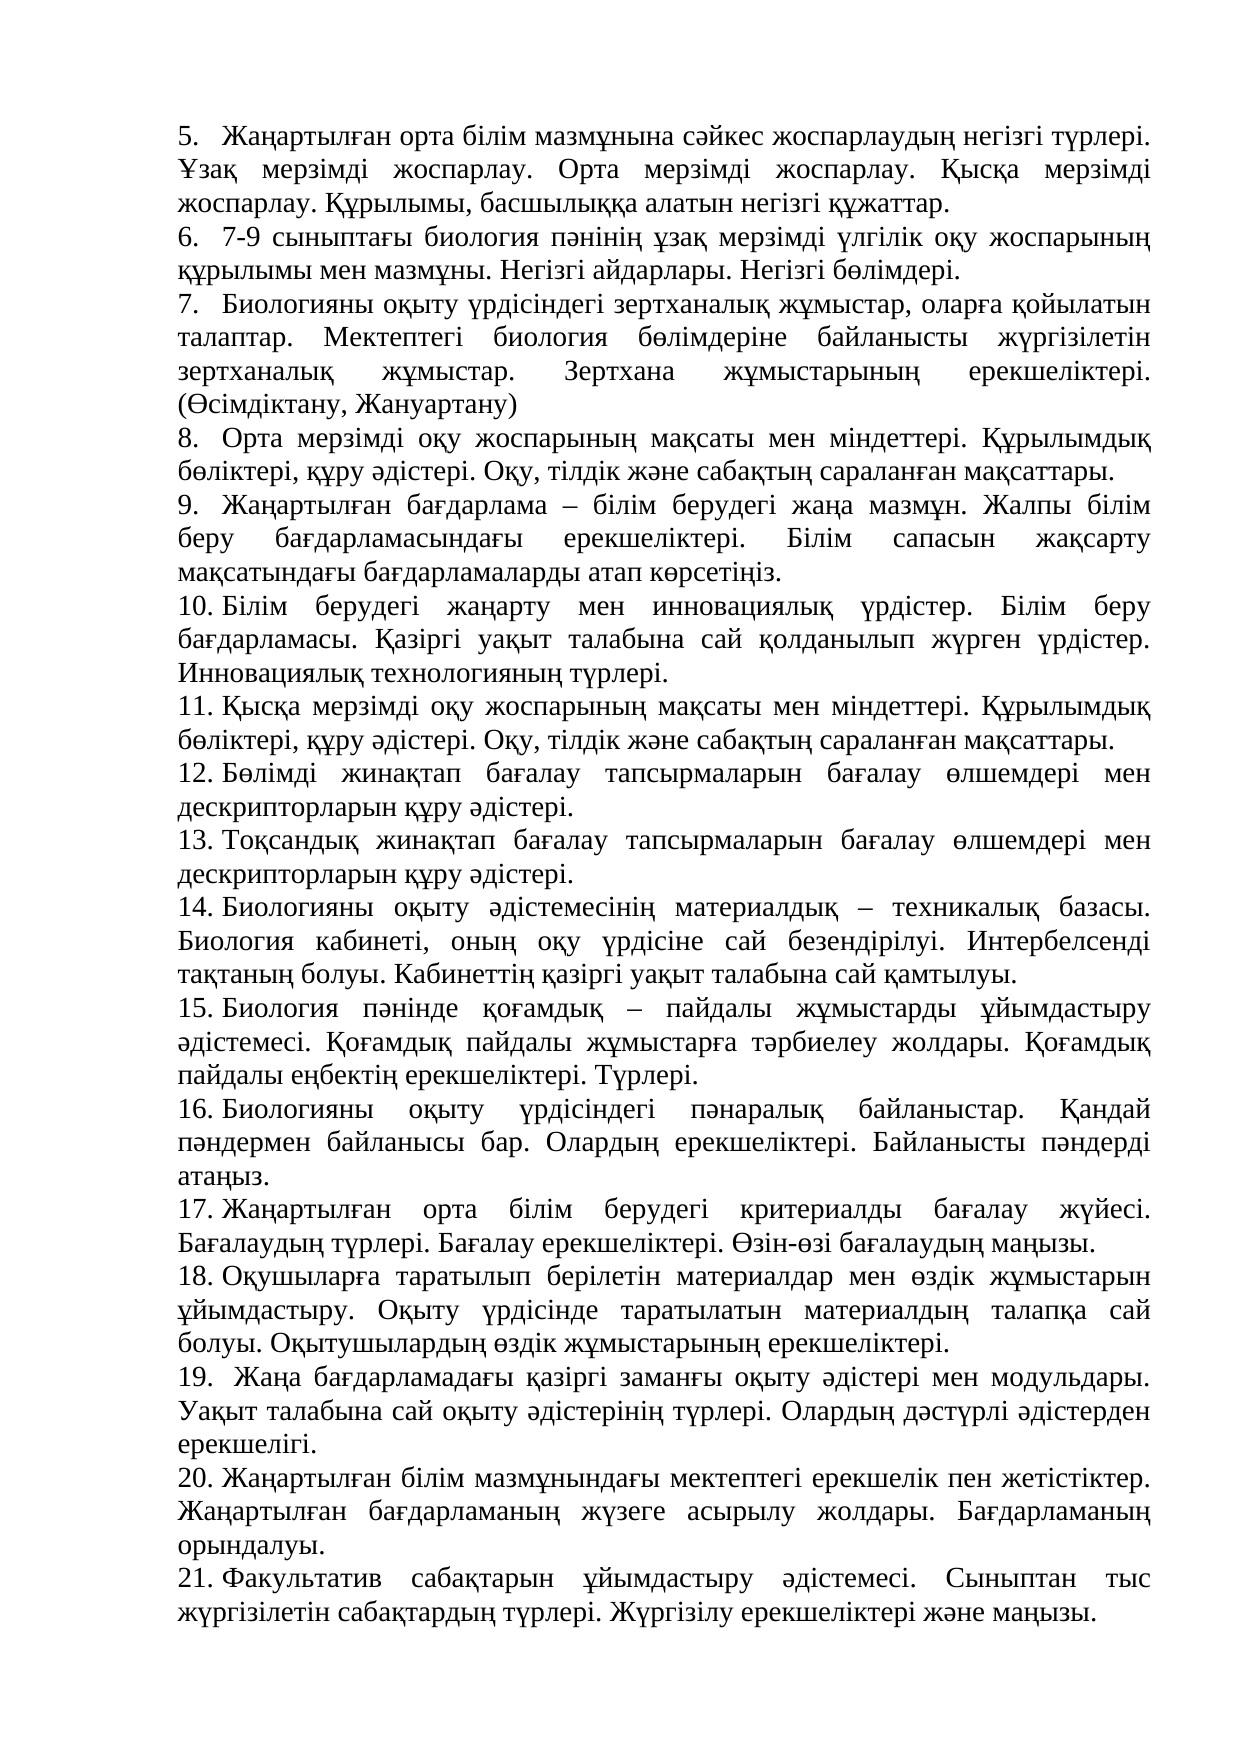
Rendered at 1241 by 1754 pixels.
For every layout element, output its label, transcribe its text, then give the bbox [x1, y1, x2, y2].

list Биологияны оқыту үрдісіндегі зертханалық жұмыстар, оларға қойылатын талаптар. Мектептегі биология бөлімдеріне байланысты жүргізілетін зертханалық жұмыстар. Зертхана жұмыстарының ерекшеліктері.(Өсімдіктану, Жануартану) [177, 286, 1152, 420]
list Орта мерзімді оқу жоспарының мақсаты мен міндеттері. Құрылымдық бөліктері, құру әдістері. Оқу, тілдік және сабақтың сараланған мақсаттары. [177, 420, 1152, 487]
list Факультатив сабақтарын ұйымдастыру әдістемесі. Сыныптан тыс жүргізілетін сабақтардың түрлері. Жүргізілу ерекшеліктері және маңызы. [177, 1560, 1152, 1627]
list Биологияны оқыту үрдісіндегі пәнаралық байланыстар. Қандай пәндермен байланысы бар. Олардың ерекшеліктері. Байланысты пәндерді атаңыз. [177, 1091, 1152, 1191]
list Бөлімді жинақтап бағалау тапсырмаларын бағалау өлшемдері мен дескрипторларын құру әдістері. [177, 755, 1152, 822]
list Оқушыларға таратылып берілетін материалдар мен өздік жұмыстарын ұйымдастыру. Оқыту үрдісінде таратылатын материалдың талапқа сай болуы. Оқытушылардың өздік жұмыстарының ерекшеліктері. [177, 1258, 1152, 1359]
list Жаңартылған бағдарлама – білім берудегі жаңа мазмұн. Жалпы білім беру бағдарламасындағы ерекшеліктері. Білім сапасын жақсарту мақсатындағы бағдарламаларды атап көрсетіңіз. [177, 487, 1152, 588]
list Жаңартылған орта білім мазмұнына сәйкес жоспарлаудың негізгі түрлері. Ұзақ мерзімді жоспарлау. Орта мерзімді жоспарлау. Қысқа мерзімді жоспарлау. Құрылымы, басшылыққа алатын негізгі құжаттар. [177, 118, 1152, 219]
list 7-9 сыныптағы биология пәнінің ұзақ мерзімді үлгілік оқу жоспарының құрылымы мен мазмұны. Негізгі айдарлары. Негізгі бөлімдері. [177, 219, 1152, 286]
list Жаңартылған орта білім берудегі критериалды бағалау жүйесі. Бағалаудың түрлері. Бағалау ерекшеліктері. Өзін-өзі бағалаудың маңызы. [177, 1191, 1152, 1258]
list Қысқа мерзімді оқу жоспарының мақсаты мен міндеттері. Құрылымдық бөліктері, құру әдістері. Оқу, тілдік және сабақтың сараланған мақсаттары. [177, 688, 1152, 755]
list Тоқсандық жинақтап бағалау тапсырмаларын бағалау өлшемдері мен дескрипторларын құру әдістері. [177, 822, 1152, 889]
list Білім берудегі жаңарту мен инновациялық үрдістер. Білім беру бағдарламасы. Қазіргі уақыт талабына сай қолданылып жүрген үрдістер. Инновациялық технологияның түрлері. [177, 588, 1152, 688]
list Жаңартылған білім мазмұнындағы мектептегі ерекшелік пен жетістіктер. Жаңартылған бағдарламаның жүзеге асырылу жолдары. Бағдарламаның орындалуы. [177, 1460, 1152, 1560]
list Жаңа бағдарламадағы қазіргі заманғы оқыту әдістері мен модульдары. Уақыт талабына сай оқыту әдістерінің түрлері. Олардың дәстүрлі әдістерден ерекшелігі. [177, 1359, 1152, 1460]
list Биологияны оқыту әдістемесінің материалдық – техникалық базасы. Биология кабинеті, оның оқу үрдісіне сай безендірілуі. Интербелсенді тақтаның болуы. Кабинеттің қазіргі уақыт талабына сай қамтылуы. [177, 889, 1152, 990]
list Биология пәнінде қоғамдық – пайдалы жұмыстарды ұйымдастыру әдістемесі. Қоғамдық пайдалы жұмыстарға тәрбиелеу жолдары. Қоғамдық пайдалы еңбектің ерекшеліктері. Түрлері. [177, 990, 1152, 1091]
